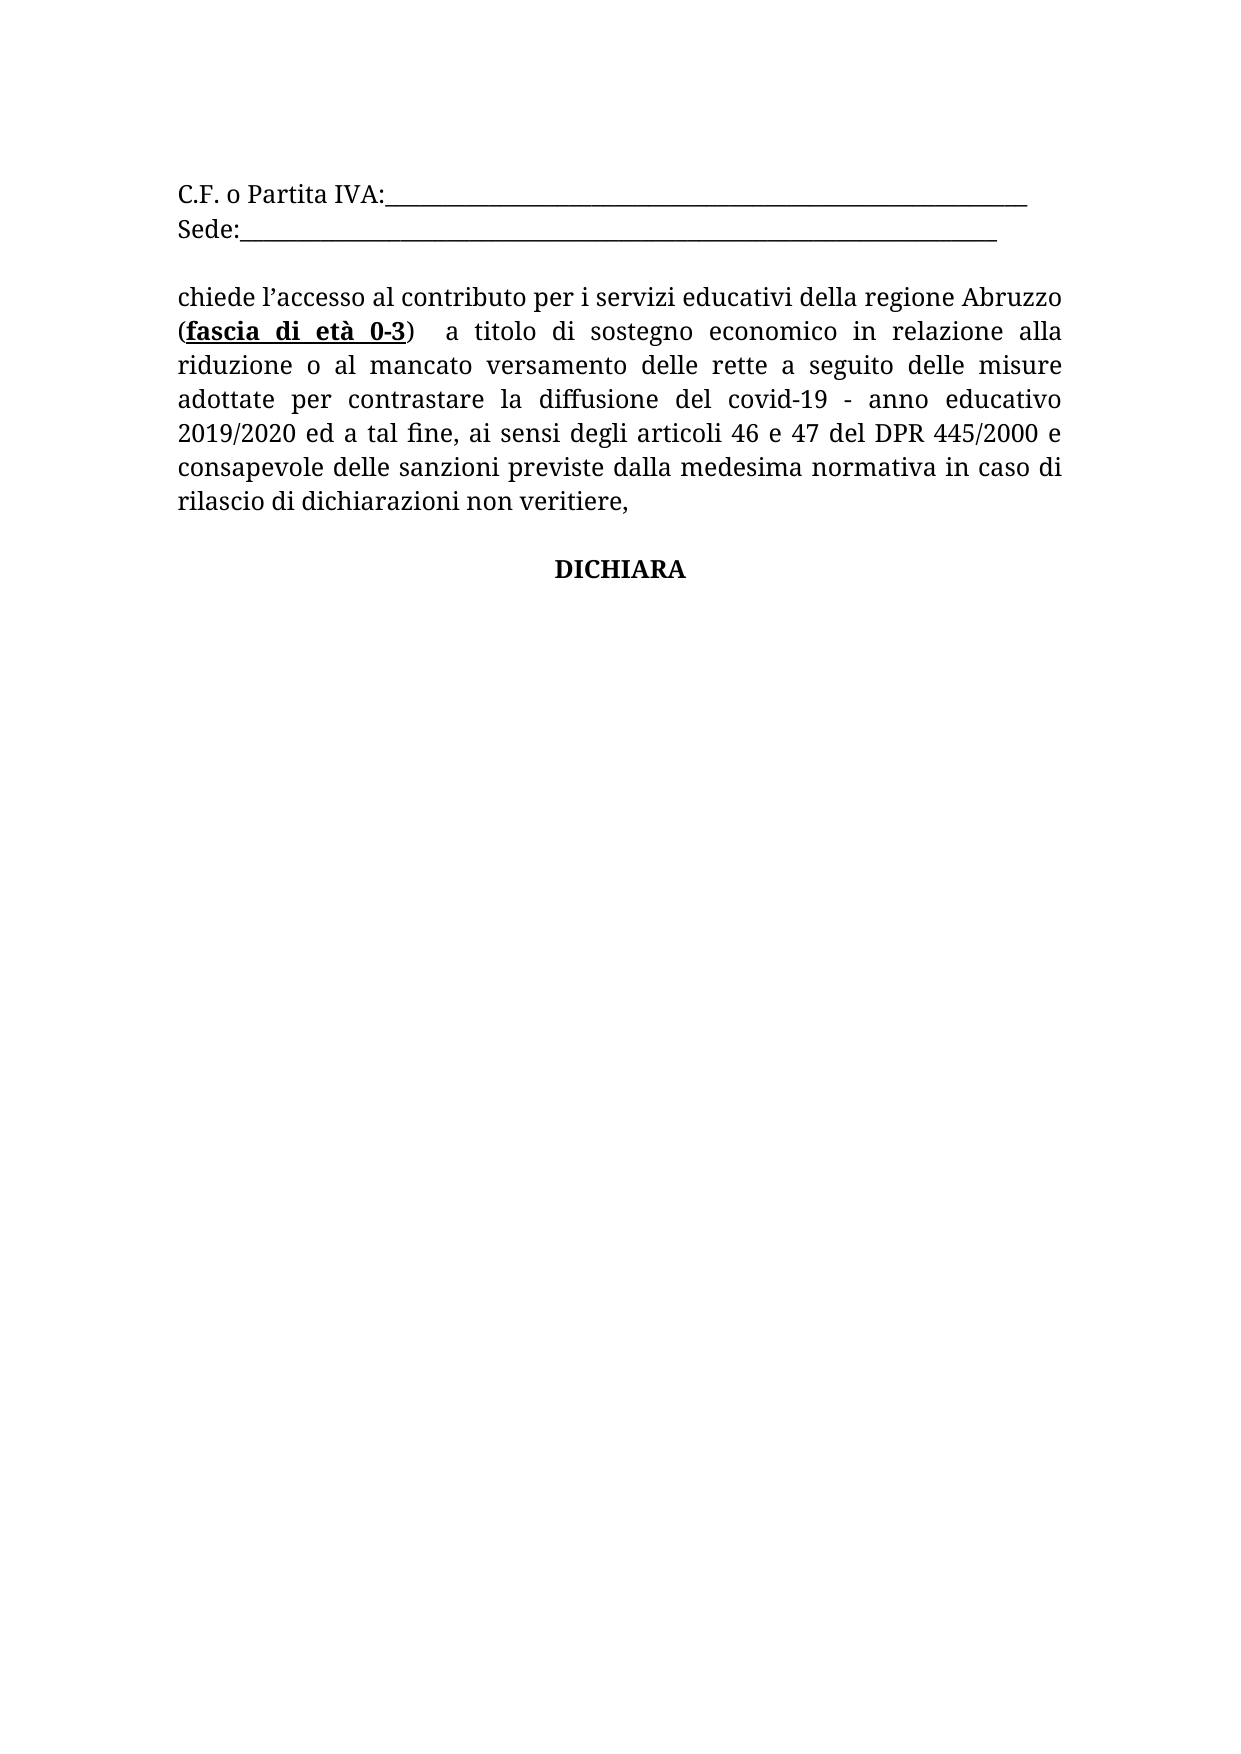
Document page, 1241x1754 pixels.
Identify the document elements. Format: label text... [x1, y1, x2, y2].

text chiede l’accesso al contributo per i servizi educativi della regione Abruzzo (fascia di età 0-3) a titolo di sostegno economico in relazione alla riduzione o al mancato versamento delle rette a seguito delle misure adottate per contrastare la diffusione del covid-19 - anno educativo 2019/2020 ed a tal fine, ai sensi degli articoli 46 e 47 del DPR 445/2000 e consapevole delle sanzioni previste dalla medesima normativa in caso di rilascio di dichiarazioni non veritiere, [177, 279, 1063, 518]
text Sede:__________________________________________________________________ [177, 211, 1063, 245]
text DICHIARA [177, 552, 1063, 586]
text C.F. o Partita IVA:________________________________________________________ [177, 177, 1063, 211]
